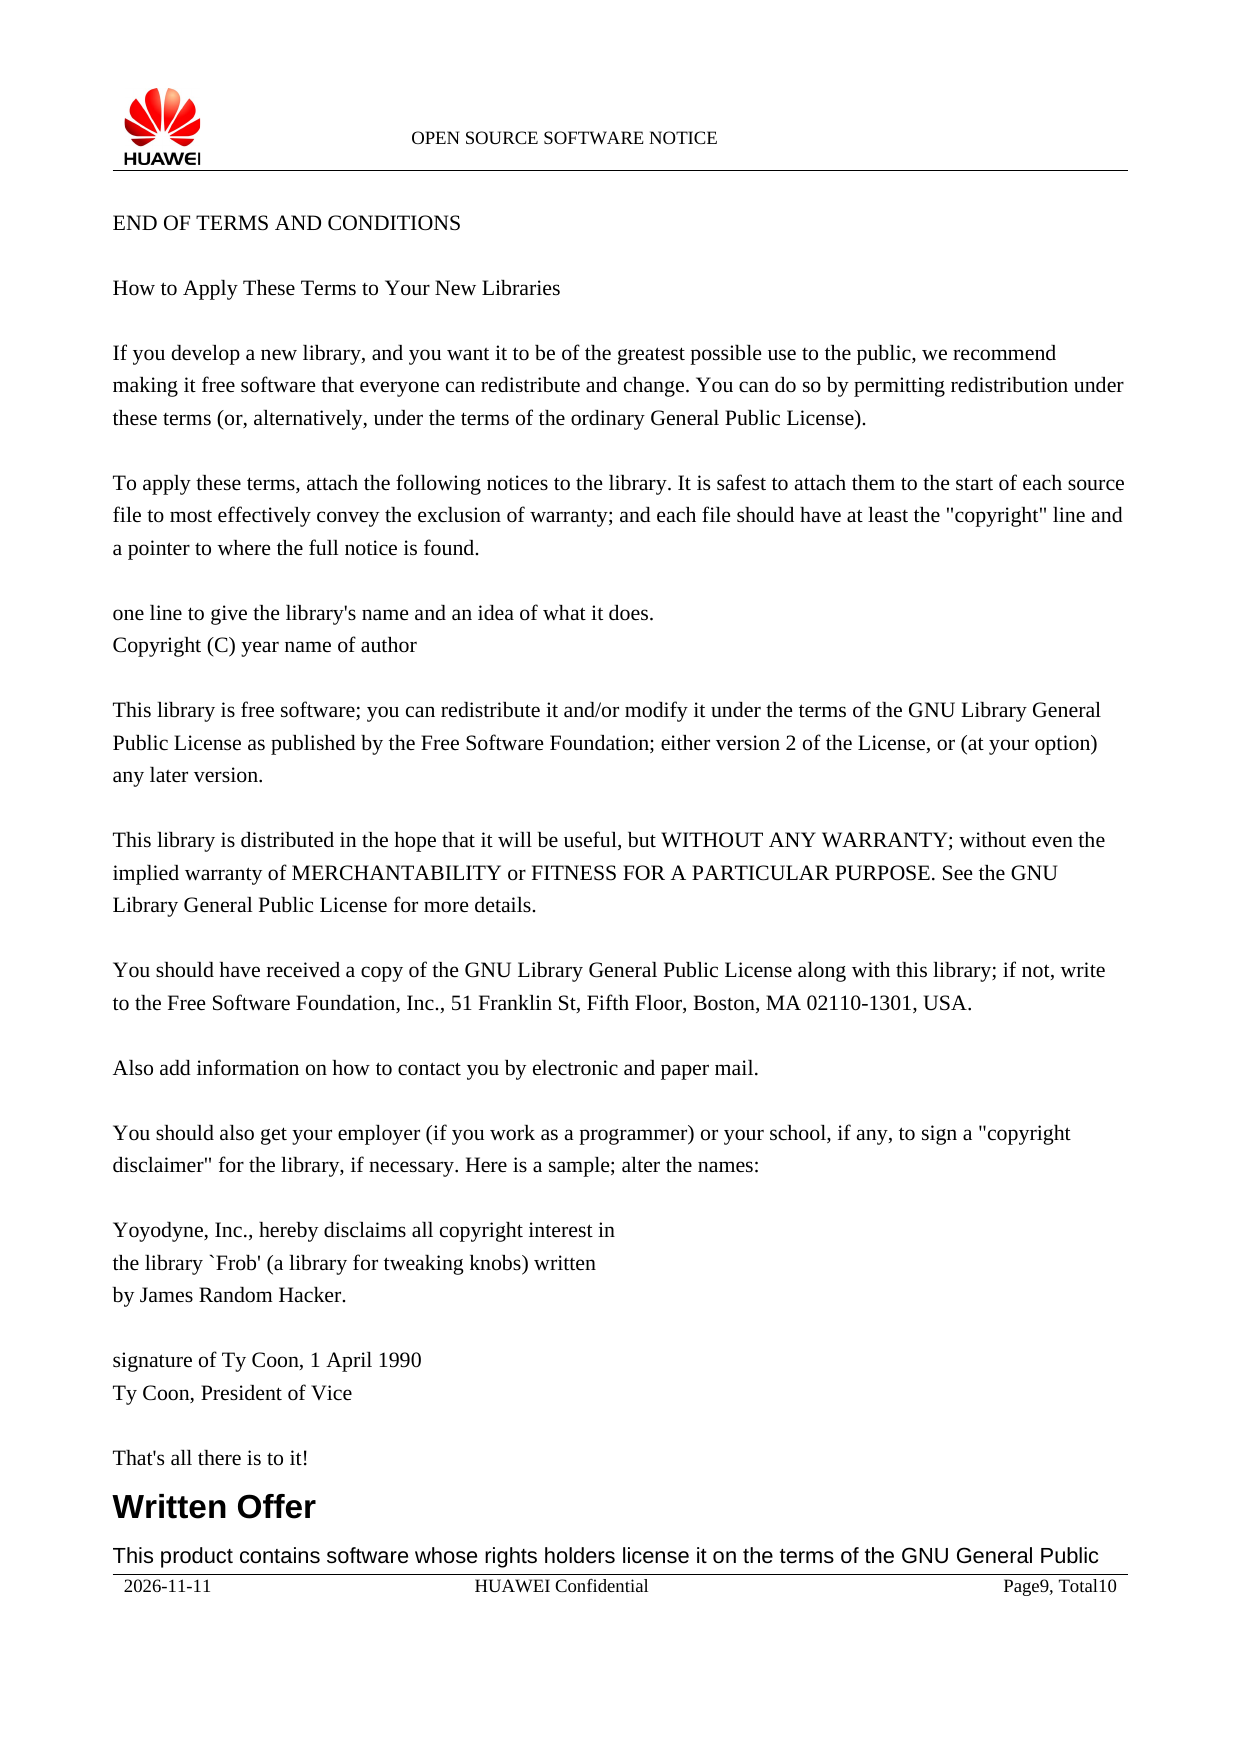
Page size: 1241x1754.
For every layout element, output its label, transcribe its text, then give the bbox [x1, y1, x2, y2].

text Written Offer [112, 1474, 1128, 1539]
picture [124, 88, 201, 165]
